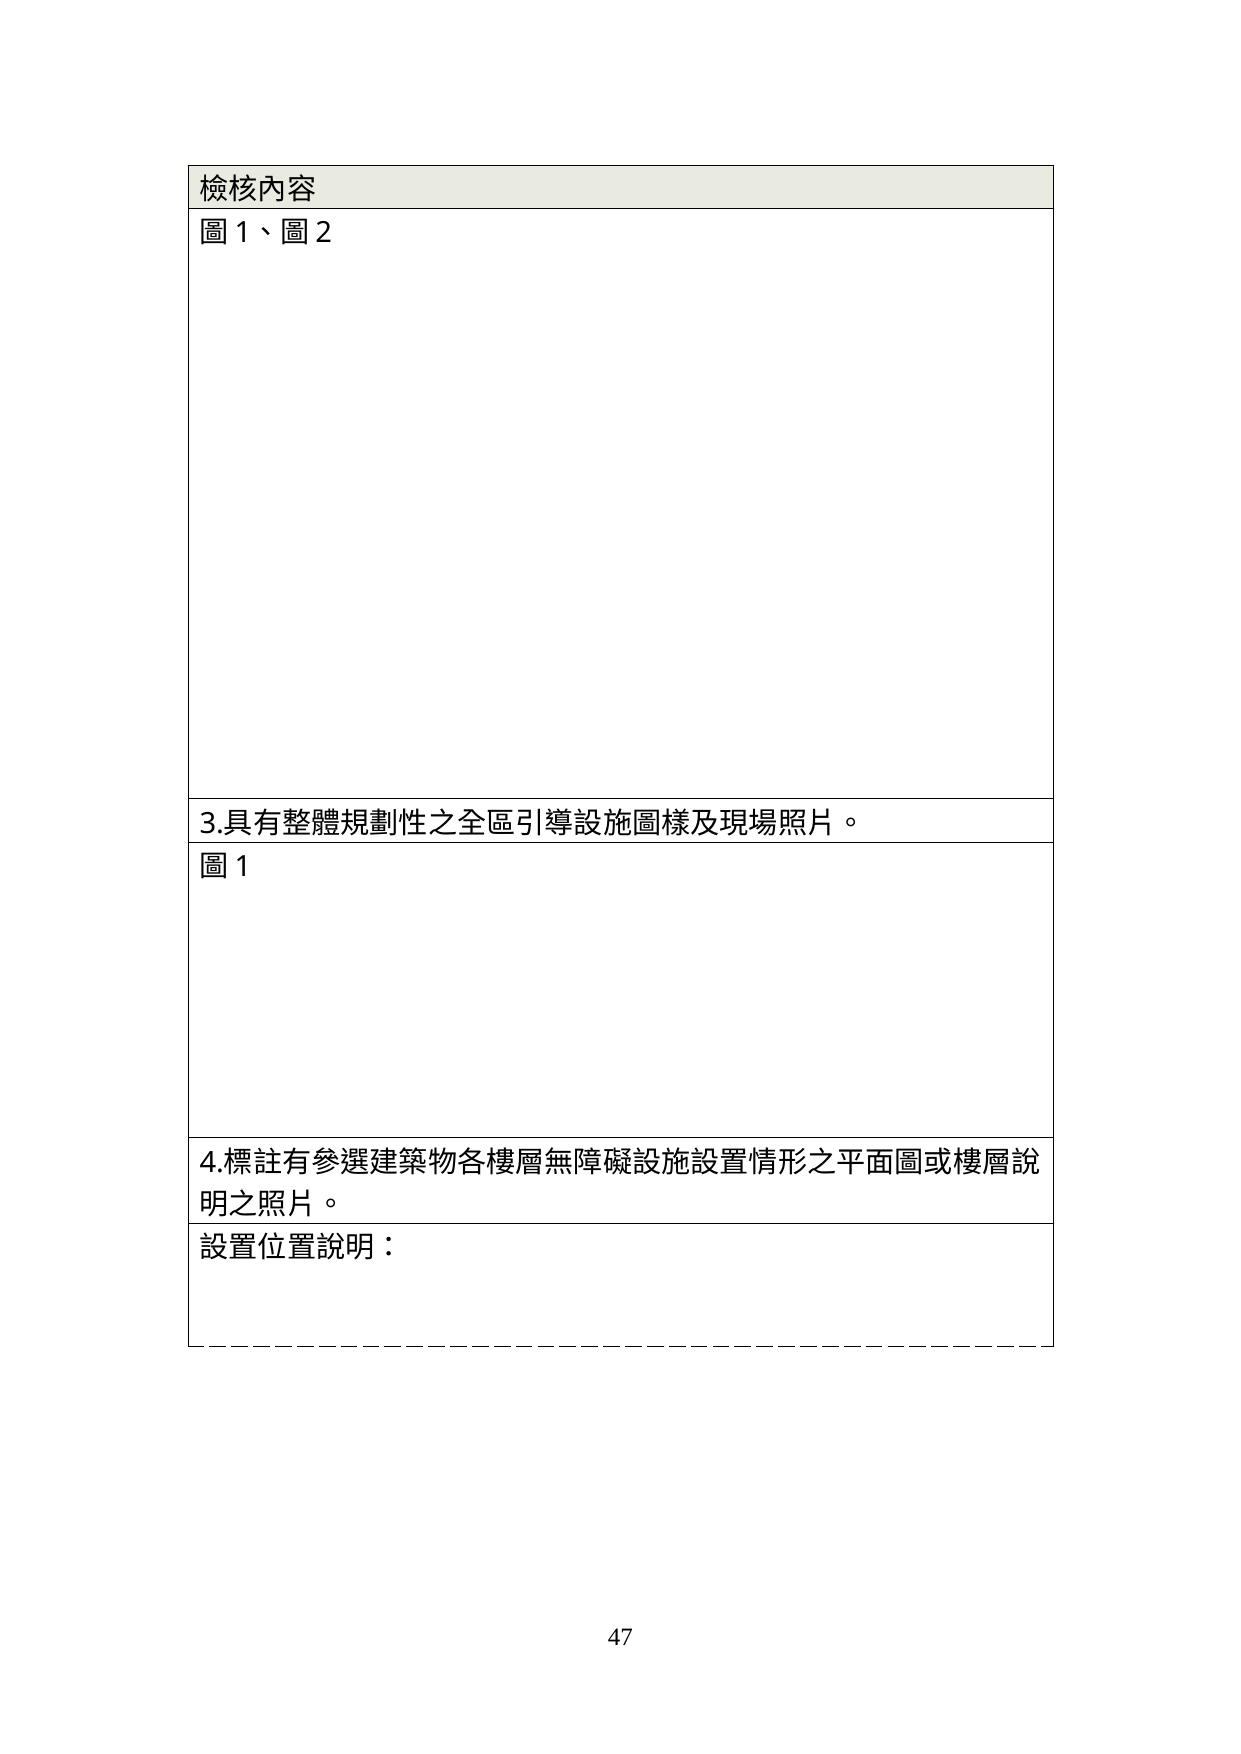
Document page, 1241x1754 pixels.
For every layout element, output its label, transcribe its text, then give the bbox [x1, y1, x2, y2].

table_cell 4.標註有參選建築物各樓層無障礙設施設置情形之平面圖或樓層說明之照片。 [189, 1138, 1053, 1223]
table_cell 圖1、圖2 [189, 209, 1053, 798]
table_cell 設置位置說明： [189, 1224, 1053, 1346]
table_header 檢核內容 [189, 166, 1053, 208]
table_cell 圖1 [189, 843, 1053, 1137]
table_cell 3.具有整體規劃性之全區引導設施圖樣及現場照片。 [189, 799, 1053, 842]
